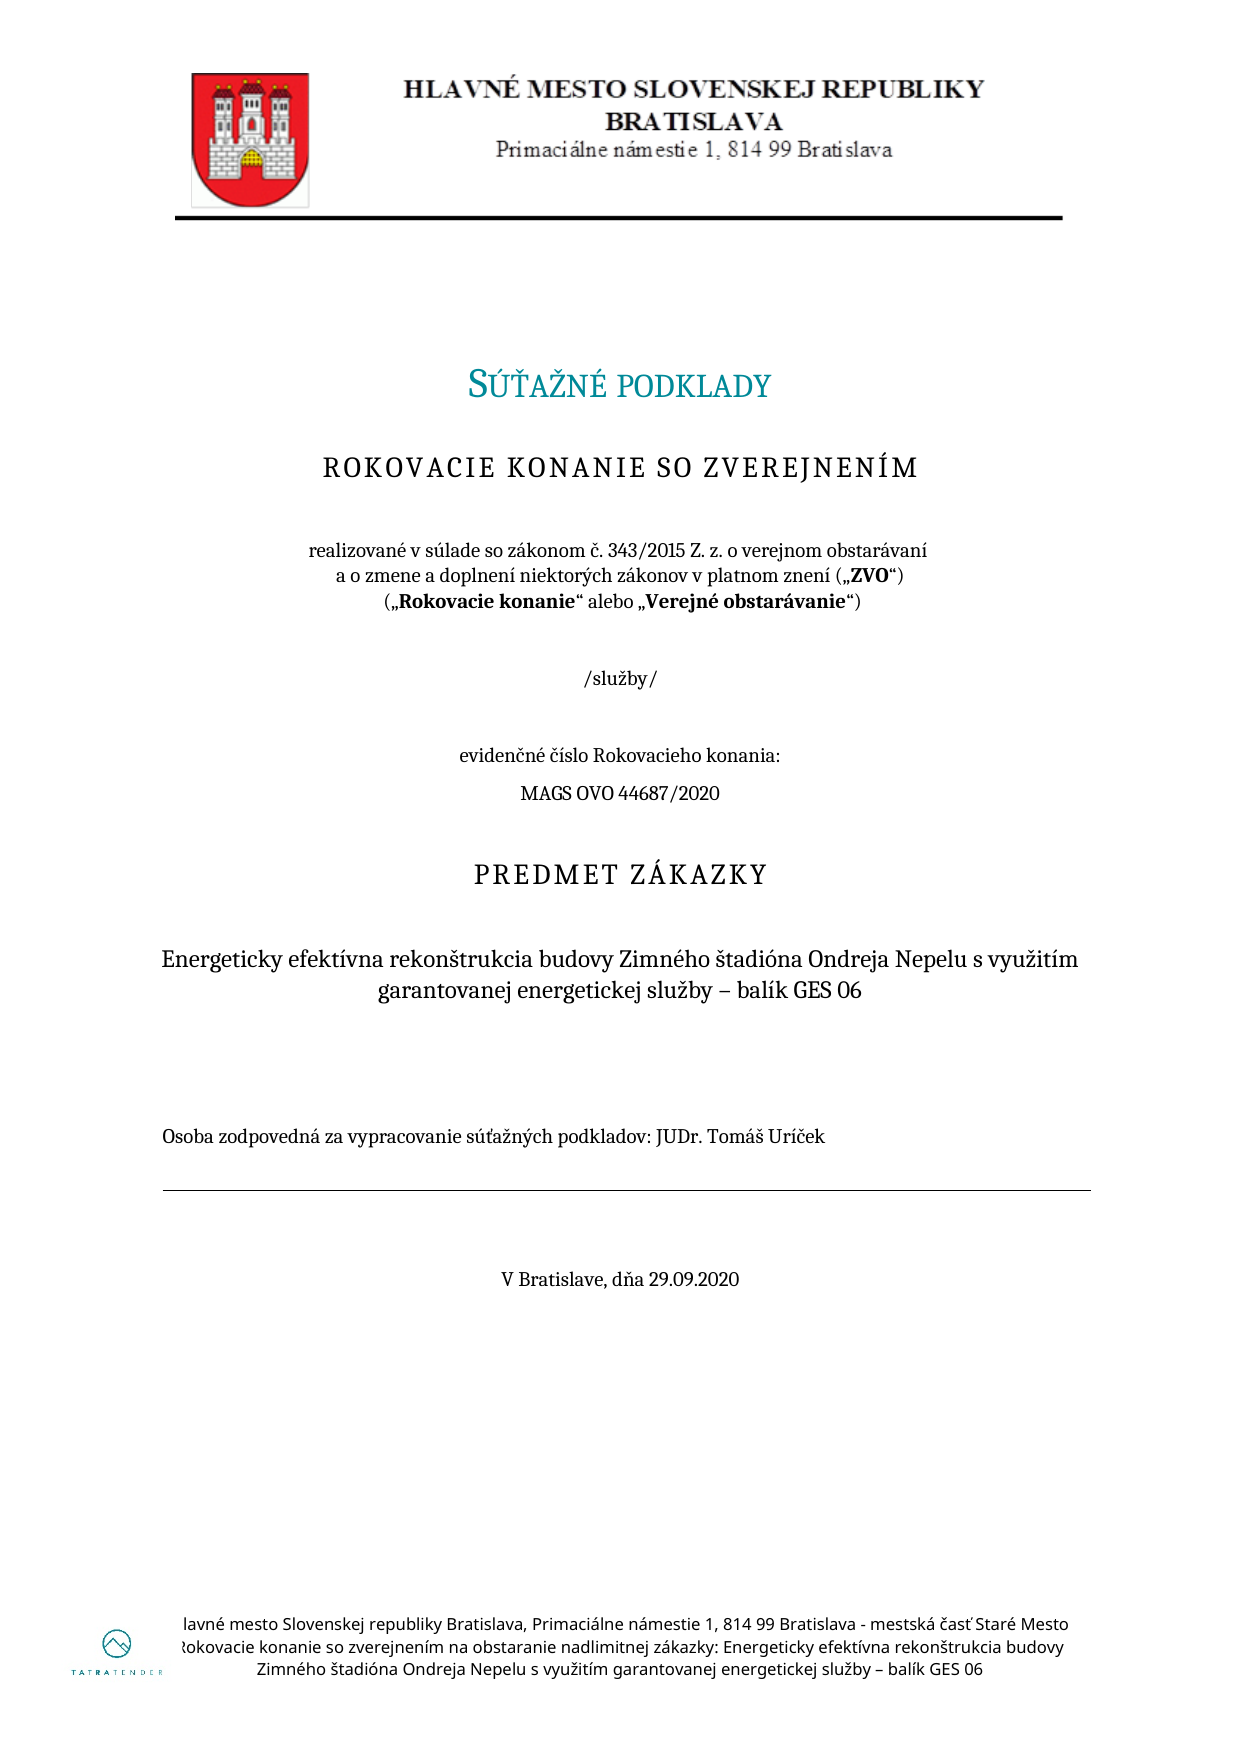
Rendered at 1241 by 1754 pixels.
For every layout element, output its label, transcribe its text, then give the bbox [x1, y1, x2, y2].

text V Bratislave, dňa 29.09.2020 [148, 1268, 1093, 1292]
text evidenčné číslo Rokovacieho konania: [148, 743, 1093, 767]
picture [50, 1605, 183, 1699]
table_header Osoba zodpovedná za vypracovanie súťažných podkladov: JUDr. Tomáš Uríček [163, 1097, 1091, 1190]
text realizované v súlade so zákonom č. 343/2015 Z. z. o verejnom obstarávaní a o zmene a doplnení niektorých zákonov v platnom znení („ZVO“) („Rokovacie konanie“ alebo „Verejné obstarávanie“) [148, 538, 1093, 614]
picture [175, 73, 1066, 250]
text /služby/ [148, 667, 1093, 691]
text predmet zákazky [148, 858, 1093, 892]
text Súťažné podklady [148, 360, 1093, 408]
text MAGS OVO 44687/2020 [148, 782, 1093, 806]
text Energeticky efektívna rekonštrukcia budovy Zimného štadióna Ondreja Nepelu s využitím garantovanej energetickej služby – balík GES 06 [148, 945, 1093, 1005]
text ROKOVACIE KONANIE SO ZVEREJNENÍM [148, 451, 1093, 485]
